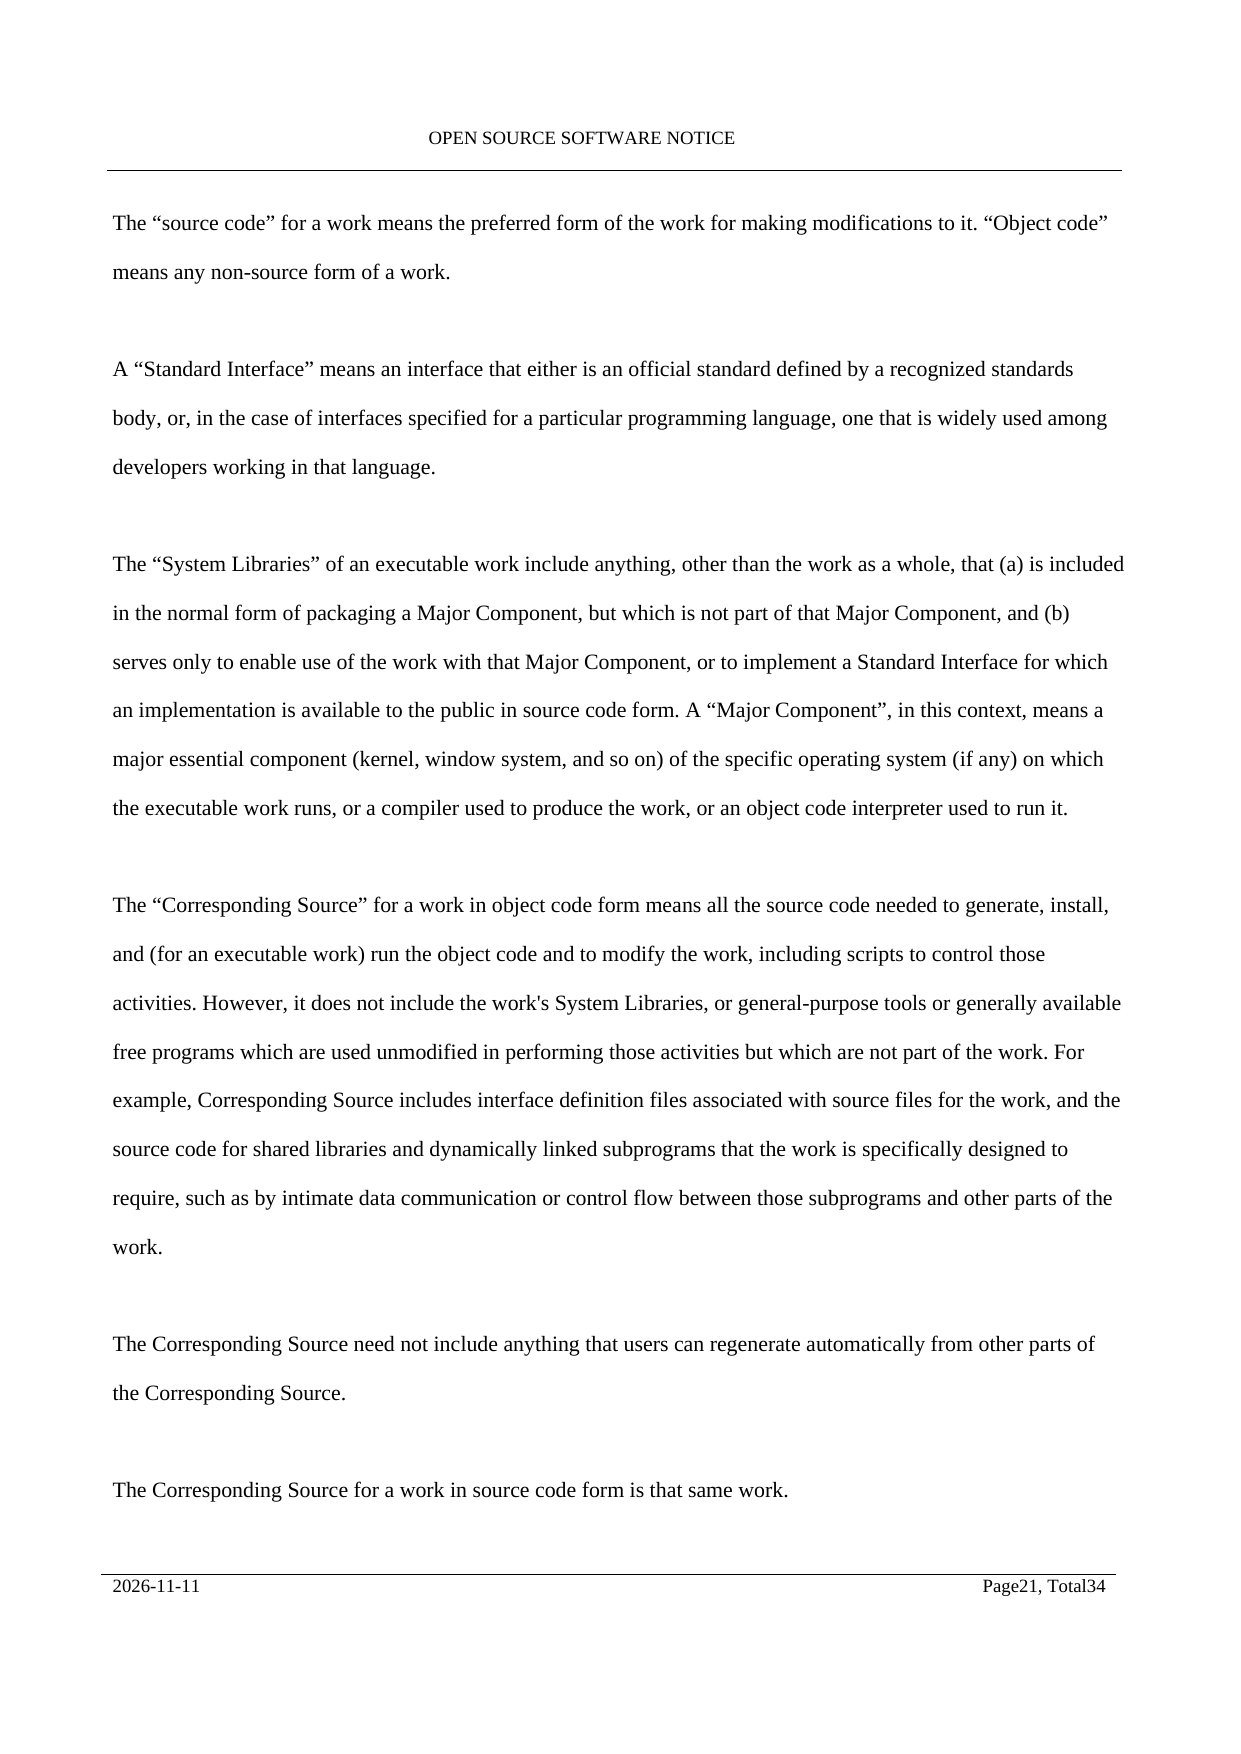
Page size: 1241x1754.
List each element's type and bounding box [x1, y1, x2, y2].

text [112, 206, 1128, 1506]
